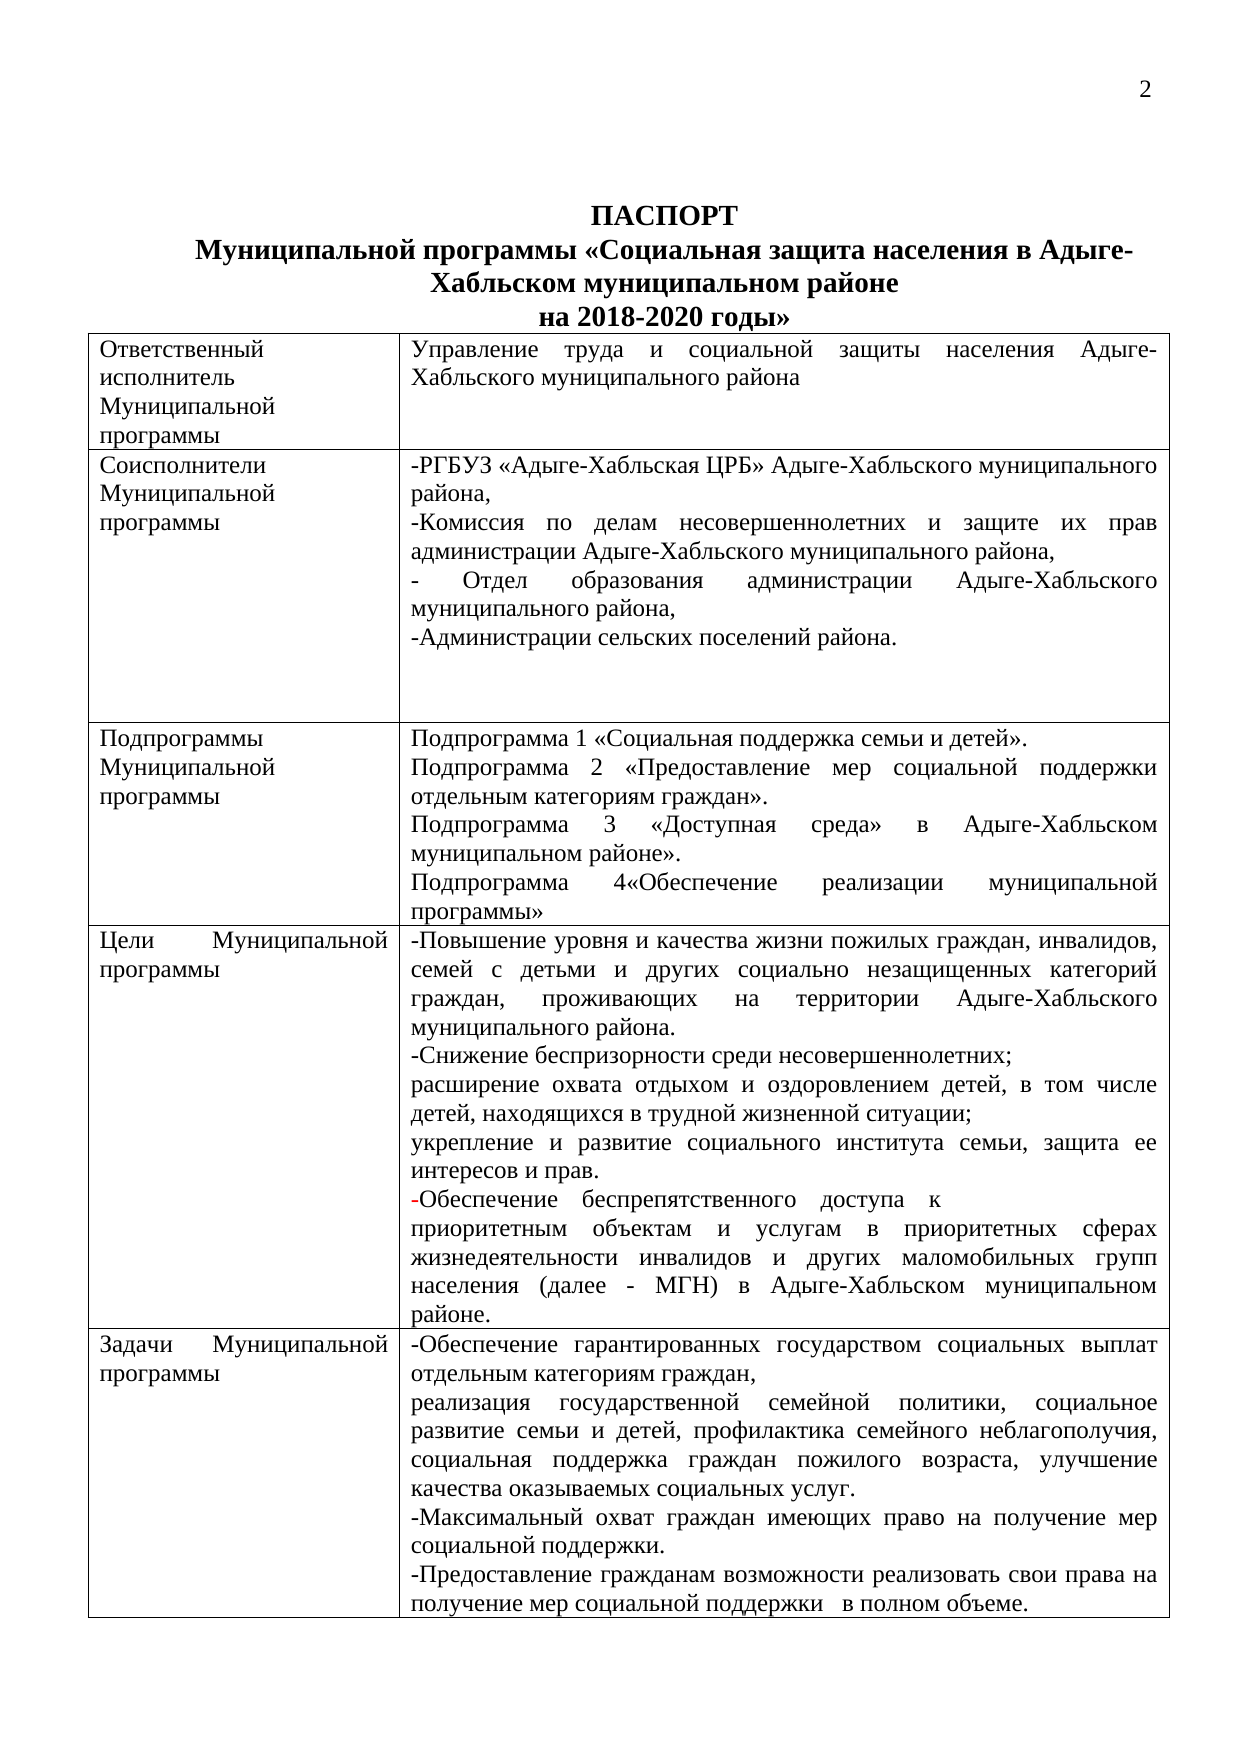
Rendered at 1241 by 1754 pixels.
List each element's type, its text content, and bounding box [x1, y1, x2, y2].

text Муниципальной программы «Социальная защита населения в Адыге-Хабльском муниципальном районе [177, 232, 1152, 299]
text на 2018-2020 годы» [177, 299, 1152, 333]
table_cell -РГБУЗ «Адыге-Хабльская ЦРБ» Адыге-Хабльского муниципального района, -Комиссия по делам несовершеннолетних и защите их прав администрации Адыге-Хабльского муниципального района, - Отдел образования администрации Адыге-Хабльского муниципального района, -Администрации сельских поселений района. [400, 450, 1169, 722]
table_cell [89, 1329, 399, 1617]
table_cell Подпрограммы Муниципальной программы [89, 723, 399, 924]
table_header Управление труда и социальной защиты населения Адыге-Хабльского муниципального района [400, 334, 1169, 449]
table_cell Соисполнители Муниципальной программы [89, 450, 399, 722]
table_header Ответственный исполнитель Муниципальной программы [89, 334, 399, 449]
text ПАСПОРТ [177, 198, 1152, 232]
table_cell -Повышение уровня и качества жизни пожилых граждан, инвалидов, семей с детьми и других социально незащищенных категорий граждан, проживающих на территории Адыге-Хабльского муниципального района. -Снижение беспризорности среди несовершеннолетних; расширение охвата отдыхом и оздоровлением детей, в том числе детей, находящихся в трудной жизненной ситуации; укрепление и развитие социального института семьи, защита ее интересов и прав. -Обеспечение беспрепятственного доступа к приоритетным объектам и услугам в приоритетных сферах жизнедеятельности инвалидов и других маломобильных групп населения (далее - МГН) в Адыге-Хабльском муниципальном районе. [400, 926, 1169, 1328]
table_cell Цели Муниципальной программы [89, 926, 399, 1328]
table_cell Подпрограмма 1 «Социальная поддержка семьи и детей». Подпрограмма 2 «Предоставление мер социальной поддержки отдельным категориям граждан». Подпрограмма 3 «Доступная среда» в Адыге-Хабльском муниципальном районе». Подпрограмма 4«Обеспечение реализации муниципальной программы» [400, 723, 1169, 924]
